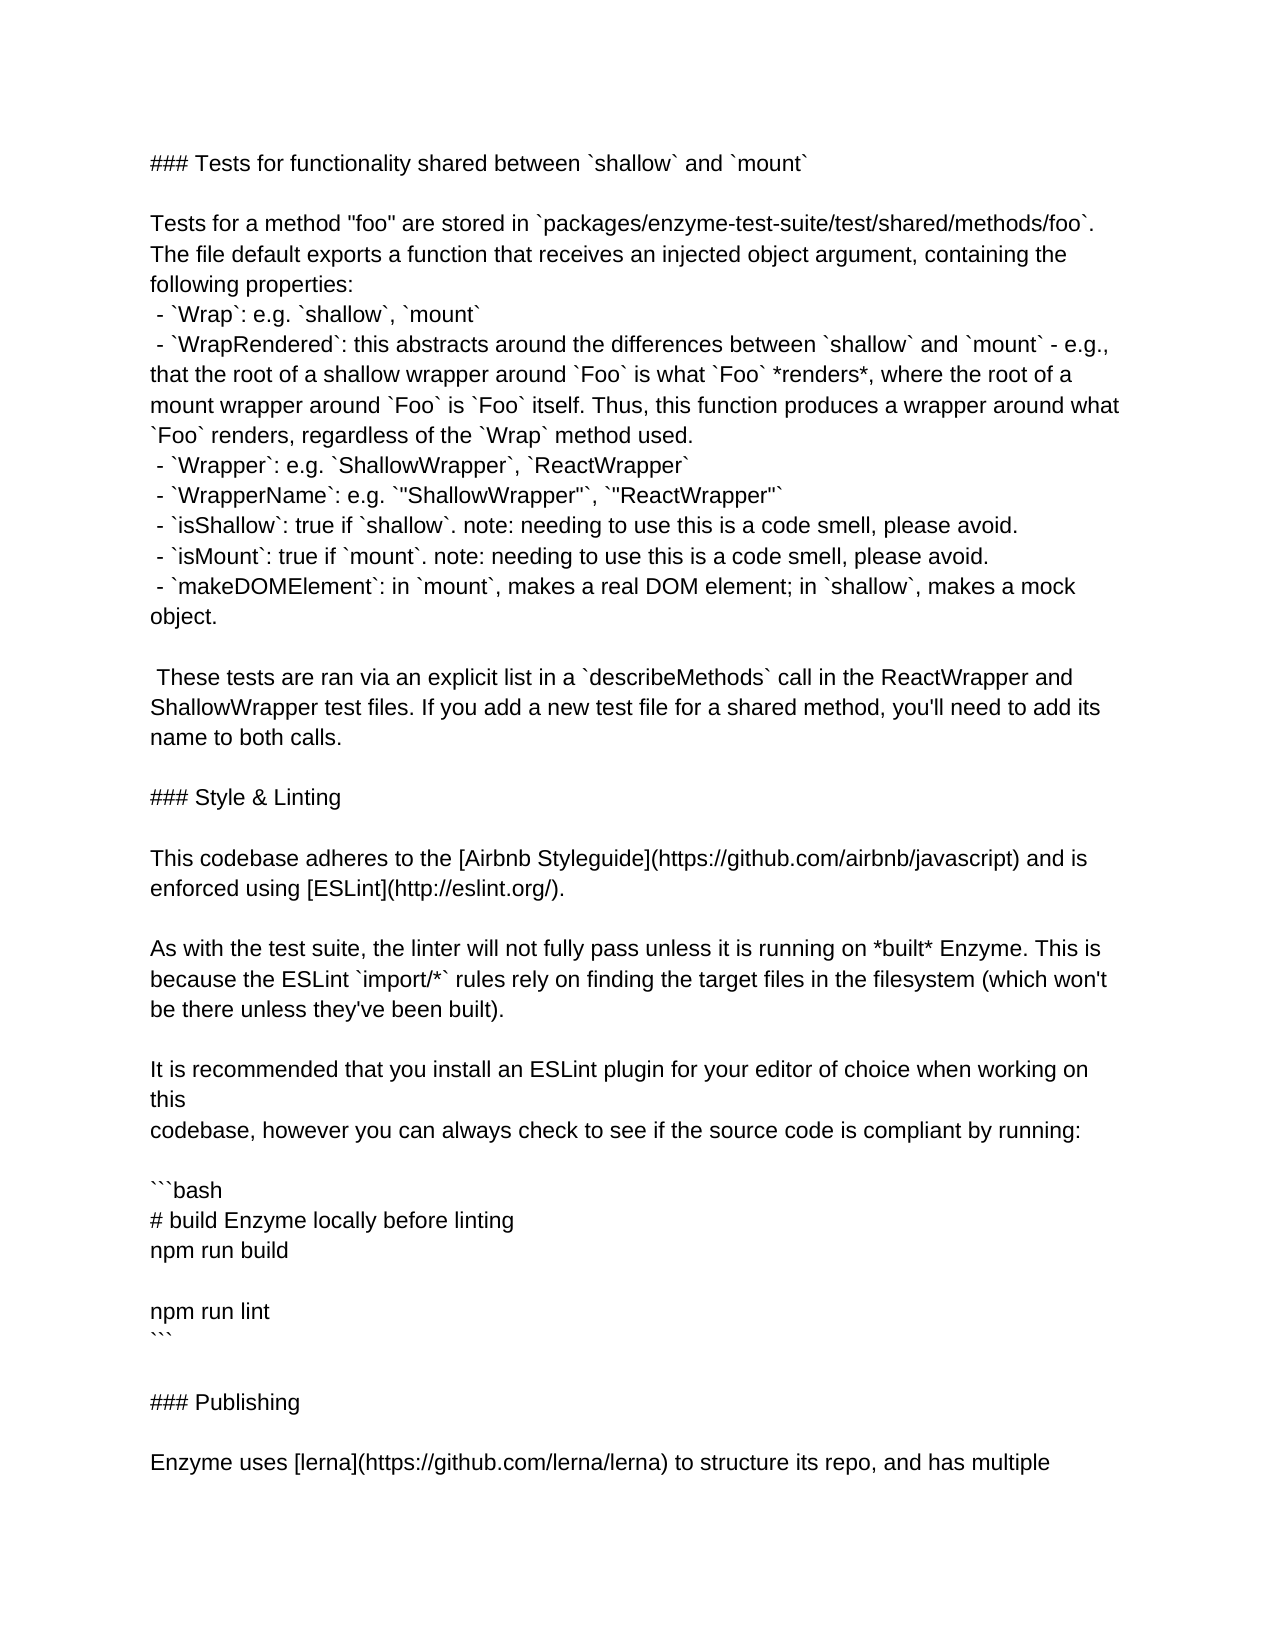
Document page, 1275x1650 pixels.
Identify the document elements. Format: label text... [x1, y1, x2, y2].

text - `WrapperName`: e.g. `"ShallowWrapper"`, `"ReactWrapper"` [150, 482, 1125, 509]
text - `isMount`: true if `mount`. note: needing to use this is a code smell, please avoid. [150, 543, 1125, 569]
text It is recommended that you install an ESLint plugin for your editor of choice when working on this [150, 1056, 1125, 1113]
text ```bash [150, 1177, 1125, 1203]
text These tests are ran via an explicit list in a `describeMethods` call in the ReactWrapper and ShallowWrapper test files. If you add a new test file for a shared method, you'll need to add its name to both calls. [150, 663, 1125, 750]
text - `isShallow`: true if `shallow`. note: needing to use this is a code smell, please avoid. [150, 512, 1125, 539]
text enforced using [ESLint](http://eslint.org/). [150, 875, 1125, 901]
text npm run build [150, 1237, 1125, 1264]
text # build Enzyme locally before linting [150, 1207, 1125, 1234]
text Tests for a method "foo" are stored in `packages/enzyme-test-suite/test/shared/methods/foo`. The file default exports a function that receives an injected object argument, containing the following properties: [150, 210, 1125, 297]
text - `WrapRendered`: this abstracts around the differences between `shallow` and `mount` - e.g., that the root of a shallow wrapper around `Foo` is what `Foo` *renders*, where the root of a mount wrapper around `Foo` is `Foo` itself. Thus, this function produces a wrapper around what `Foo` renders, regardless of the `Wrap` method used. [150, 331, 1125, 448]
text npm run lint [150, 1298, 1125, 1324]
text As with the test suite, the linter will not fully pass unless it is running on *built* Enzyme. This is because the ESLint `import/*` rules rely on finding the target files in the filesystem (which won't be there unless they've been built). [150, 935, 1125, 1022]
text codebase, however you can always check to see if the source code is compliant by running: [150, 1117, 1125, 1143]
text - `makeDOMElement`: in `mount`, makes a real DOM element; in `shallow`, makes a mock object. [150, 573, 1125, 629]
text ``` [150, 1328, 1125, 1354]
text - `Wrap`: e.g. `shallow`, `mount` [150, 301, 1125, 327]
text ### Tests for functionality shared between `shallow` and `mount` [150, 150, 1125, 176]
text ### Publishing [150, 1388, 1125, 1415]
text This codebase adheres to the [Airbnb Styleguide](https://github.com/airbnb/javascript) and is [150, 845, 1125, 871]
text - `Wrapper`: e.g. `ShallowWrapper`, `ReactWrapper` [150, 452, 1125, 478]
text ### Style & Linting [150, 784, 1125, 811]
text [150, 1449, 1125, 1475]
